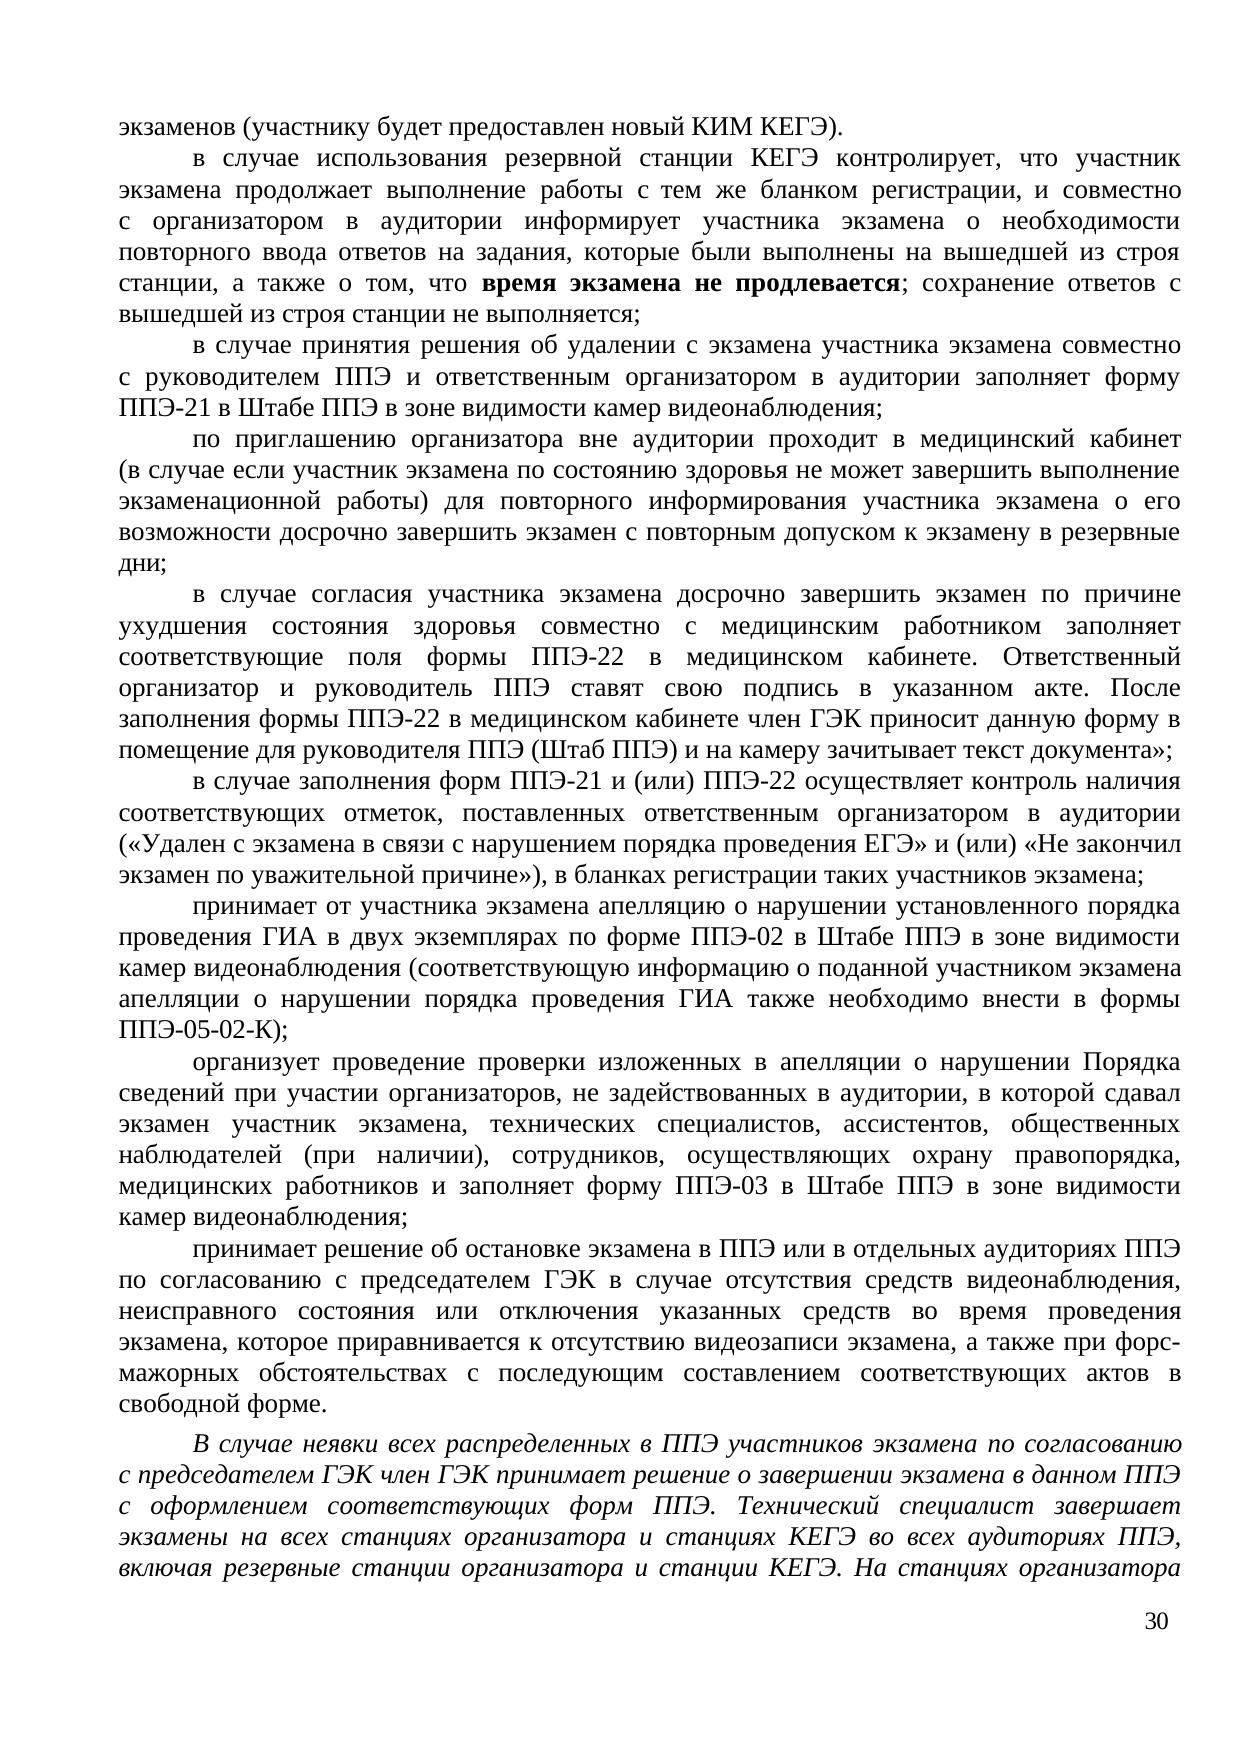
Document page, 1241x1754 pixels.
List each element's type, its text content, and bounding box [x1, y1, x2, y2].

text по приглашению организатора вне аудитории проходит в медицинский кабинет (в случае если участник экзамена по состоянию здоровья не может завершить выполнение экзаменационной работы) для повторного информирования участника экзамена о его возможности досрочно завершить экзамен с повторным допуском к экзамену в резервные дни; [118, 422, 1182, 578]
text в случае принятия решения об удалении с экзамена участника экзамена совместно с руководителем ППЭ и ответственным организатором в аудитории заполняет форму ППЭ-21 в Штабе ППЭ в зоне видимости камер видеонаблюдения; [118, 328, 1181, 422]
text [118, 110, 1181, 142]
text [118, 1427, 1182, 1583]
text принимает решение об остановке экзамена в ППЭ или в отдельных аудиториях ППЭ по согласованию с председателем ГЭК в случае отсутствия средств видеонаблюдения, неисправного состояния или отключения указанных средств во время проведения экзамена, которое приравнивается к отсутствию видеозаписи экзамена, а также при форс- мажорных обстоятельствах с последующим составлением соответствующих актов в свободной форме. [118, 1232, 1183, 1419]
text в случае согласия участника экзамена досрочно завершить экзамен по причине ухудшения состояния здоровья совместно с медицинским работником заполняет соответствующие поля формы ППЭ-22 в медицинском кабинете. Ответственный организатор и руководитель ППЭ ставят свою подпись в указанном акте. После заполнения формы ППЭ-22 в медицинском кабинете член ГЭК приносит данную форму в помещение для руководителя ППЭ (Штаб ППЭ) и на камеру зачитывает текст документа»; [118, 578, 1182, 764]
text в случае использования резервной станции КЕГЭ контролирует, что участник экзамена продолжает выполнение работы с тем же бланком регистрации, и совместно с организатором в аудитории информирует участника экзамена о необходимости повторного ввода ответов на задания, которые были выполнены на вышедшей из строя станции, а также о том, что время экзамена не продлевается; сохранение ответов с вышедшей из строя станции не выполняется; [118, 142, 1182, 328]
text в случае заполнения форм ППЭ-21 и (или) ППЭ-22 осуществляет контроль наличия соответствующих отметок, поставленных ответственным организатором в аудитории («Удален с экзамена в связи с нарушением порядка проведения ЕГЭ» и (или) «Не закончил экзамен по уважительной причине»), в бланках регистрации таких участников экзамена; [118, 764, 1182, 889]
text организует проведение проверки изложенных в апелляции о нарушении Порядка сведений при участии организаторов, не задействованных в аудитории, в которой сдавал экзамен участник экзамена, технических специалистов, ассистентов, общественных наблюдателей (при наличии), сотрудников, осуществляющих охрану правопорядка, медицинских работников и заполняет форму ППЭ-03 в Штабе ППЭ в зоне видимости камер видеонаблюдения; [118, 1045, 1182, 1232]
text принимает от участника экзамена апелляцию о нарушении установленного порядка проведения ГИА в двух экземплярах по форме ППЭ-02 в Штабе ППЭ в зоне видимости камер видеонаблюдения (соответствующую информацию о поданной участником экзамена апелляции о нарушении порядка проведения ГИА также необходимо внести в формы ППЭ-05-02-К); [118, 889, 1182, 1045]
